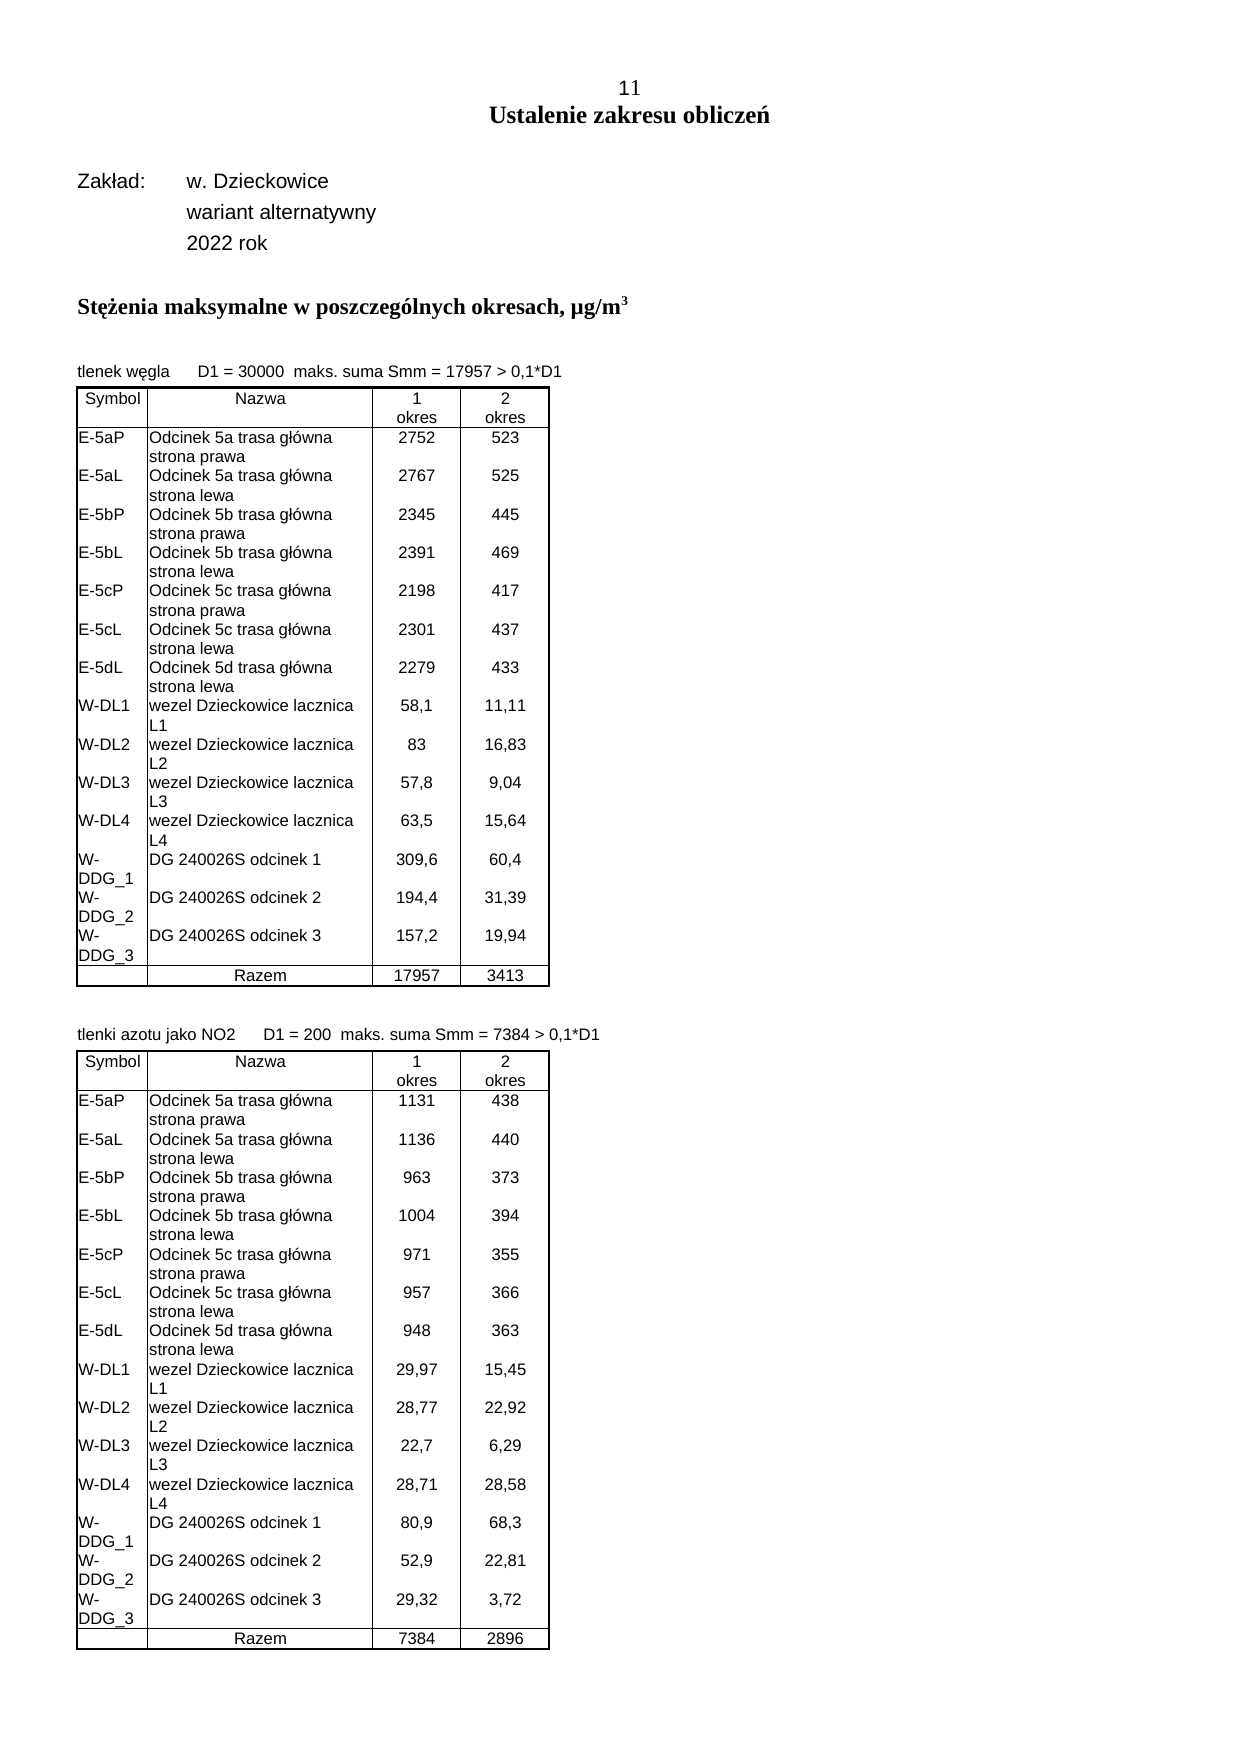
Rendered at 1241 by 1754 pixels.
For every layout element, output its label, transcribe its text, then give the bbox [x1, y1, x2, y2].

table_cell 15,45 [461, 1359, 548, 1398]
table_cell wezel Dzieckowice lacznica L1 [148, 1359, 372, 1398]
table_cell E-5bL [78, 1206, 147, 1244]
table_cell 433 [461, 658, 548, 696]
table_cell E-5bP [78, 505, 147, 543]
table_cell W-DL2 [78, 735, 147, 773]
table_cell 6,29 [461, 1436, 548, 1474]
table_cell 52,9 [373, 1551, 460, 1589]
table_cell 957 [373, 1283, 460, 1321]
table_cell W-DL3 [78, 773, 147, 811]
text Stężenia maksymalne w poszczególnych okresach, µg/m3 [77, 293, 1182, 319]
table_header Nazwa [148, 1052, 372, 1090]
table_cell 2391 [373, 543, 460, 581]
table_cell 19,94 [461, 926, 548, 964]
table_cell 523 [461, 428, 548, 466]
table_cell Odcinek 5b trasa główna strona prawa [148, 505, 372, 543]
table_cell wezel Dzieckowice lacznica L3 [148, 773, 372, 811]
table_cell wezel Dzieckowice lacznica L1 [148, 696, 372, 734]
table_cell Razem [148, 1629, 372, 1648]
table_header Nazwa [148, 389, 372, 427]
table_cell E-5aP [78, 1091, 147, 1129]
table_cell 63,5 [373, 811, 460, 849]
table_cell 58,1 [373, 696, 460, 734]
table_cell DG 240026S odcinek 3 [148, 1589, 372, 1628]
table_cell DG 240026S odcinek 1 [148, 1513, 372, 1551]
table_cell 1131 [373, 1091, 460, 1129]
table_cell [78, 1629, 147, 1648]
table_cell W-DDG_1 [78, 1513, 147, 1551]
table_cell W-DDG_2 [78, 888, 147, 926]
table_cell 11,11 [461, 696, 548, 734]
table_cell wezel Dzieckowice lacznica L2 [148, 1398, 372, 1436]
table_cell 355 [461, 1244, 548, 1283]
table_cell 2345 [373, 505, 460, 543]
table_cell DG 240026S odcinek 2 [148, 1551, 372, 1589]
table_cell 309,6 [373, 850, 460, 888]
table_cell W-DL4 [78, 811, 147, 849]
table_cell wezel Dzieckowice lacznica L4 [148, 1474, 372, 1513]
table_cell E-5aP [78, 428, 147, 466]
table_cell E-5cL [78, 1283, 147, 1321]
table_cell 157,2 [373, 926, 460, 964]
table_cell Odcinek 5c trasa główna strona lewa [148, 620, 372, 658]
table_cell Odcinek 5c trasa główna strona prawa [148, 581, 372, 619]
table_cell Odcinek 5b trasa główna strona prawa [148, 1168, 372, 1206]
table_cell W-DL4 [78, 1474, 147, 1513]
table_cell Odcinek 5c trasa główna strona lewa [148, 1283, 372, 1321]
table_cell Odcinek 5b trasa główna strona lewa [148, 543, 372, 581]
table_cell 525 [461, 466, 548, 504]
table_header Symbol [78, 389, 147, 427]
table_cell 2198 [373, 581, 460, 619]
table_cell 28,77 [373, 1398, 460, 1436]
table_cell 2767 [373, 466, 460, 504]
table_cell [78, 966, 147, 985]
table_cell 2752 [373, 428, 460, 466]
table_cell Odcinek 5d trasa główna strona lewa [148, 1321, 372, 1359]
table_cell 29,32 [373, 1589, 460, 1628]
table_cell W-DDG_1 [78, 850, 147, 888]
table_cell wezel Dzieckowice lacznica L2 [148, 735, 372, 773]
table_header 2 okres [461, 1052, 548, 1090]
text Ustalenie zakresu obliczeń [77, 100, 1182, 129]
table_cell 194,4 [373, 888, 460, 926]
table_cell 948 [373, 1321, 460, 1359]
table_cell 83 [373, 735, 460, 773]
table_cell 2301 [373, 620, 460, 658]
table_cell E-5bL [78, 543, 147, 581]
table_cell Odcinek 5a trasa główna strona lewa [148, 466, 372, 504]
table_cell wezel Dzieckowice lacznica L3 [148, 1436, 372, 1474]
table_cell 437 [461, 620, 548, 658]
table_cell 445 [461, 505, 548, 543]
table_cell E-5cL [78, 620, 147, 658]
table_cell Odcinek 5c trasa główna strona prawa [148, 1244, 372, 1283]
text tlenki azotu jako NO2 D1 = 200 maks. suma Smm = 7384 > 0,1*D1 [77, 1024, 1182, 1044]
table_cell DG 240026S odcinek 1 [148, 850, 372, 888]
table_cell 3413 [461, 966, 548, 985]
table_cell Odcinek 5b trasa główna strona lewa [148, 1206, 372, 1244]
text Zakład: w. Dzieckowice [77, 168, 1182, 192]
table_header 2 okres [461, 389, 548, 427]
table_cell 7384 [373, 1629, 460, 1648]
table_cell 28,71 [373, 1474, 460, 1513]
table_cell 9,04 [461, 773, 548, 811]
table_cell Odcinek 5a trasa główna strona prawa [148, 1091, 372, 1129]
table_cell E-5bP [78, 1168, 147, 1206]
table_cell Odcinek 5a trasa główna strona lewa [148, 1129, 372, 1168]
table_cell W-DL2 [78, 1398, 147, 1436]
table_cell W-DDG_3 [78, 1589, 147, 1628]
table_cell 438 [461, 1091, 548, 1129]
table_header Symbol [78, 1052, 147, 1090]
table_cell 1004 [373, 1206, 460, 1244]
text wariant alternatywny [77, 200, 1182, 224]
table_cell 963 [373, 1168, 460, 1206]
table_cell 68,3 [461, 1513, 548, 1551]
table_cell DG 240026S odcinek 2 [148, 888, 372, 926]
table_cell W-DL3 [78, 1436, 147, 1474]
table_cell Razem [148, 966, 372, 985]
table_cell 440 [461, 1129, 548, 1168]
table_cell 469 [461, 543, 548, 581]
table_cell wezel Dzieckowice lacznica L4 [148, 811, 372, 849]
table_cell W-DDG_2 [78, 1551, 147, 1589]
table_cell 28,58 [461, 1474, 548, 1513]
table_cell 22,7 [373, 1436, 460, 1474]
table_cell E-5aL [78, 1129, 147, 1168]
table_cell DG 240026S odcinek 3 [148, 926, 372, 964]
table_cell 417 [461, 581, 548, 619]
table_cell 31,39 [461, 888, 548, 926]
table_cell W-DDG_3 [78, 926, 147, 964]
table_cell 373 [461, 1168, 548, 1206]
table_cell 16,83 [461, 735, 548, 773]
table_cell 366 [461, 1283, 548, 1321]
table_cell 363 [461, 1321, 548, 1359]
table_cell 1136 [373, 1129, 460, 1168]
table_cell 17957 [373, 966, 460, 985]
table_cell Odcinek 5d trasa główna strona lewa [148, 658, 372, 696]
table_header 1 okres [373, 389, 460, 427]
text tlenek węgla D1 = 30000 maks. suma Smm = 17957 > 0,1*D1 [77, 361, 1182, 381]
table_cell W-DL1 [78, 696, 147, 734]
table_cell 2896 [461, 1629, 548, 1648]
table_cell 22,81 [461, 1551, 548, 1589]
table_cell W-DL1 [78, 1359, 147, 1398]
table_cell E-5dL [78, 658, 147, 696]
table_cell 971 [373, 1244, 460, 1283]
table_cell E-5aL [78, 466, 147, 504]
table_cell 29,97 [373, 1359, 460, 1398]
table_header 1 okres [373, 1052, 460, 1090]
table_cell 22,92 [461, 1398, 548, 1436]
table_cell E-5dL [78, 1321, 147, 1359]
table_cell 60,4 [461, 850, 548, 888]
table_cell 3,72 [461, 1589, 548, 1628]
text 2022 rok [77, 231, 1182, 255]
table_cell E-5cP [78, 581, 147, 619]
table_cell 2279 [373, 658, 460, 696]
table_cell E-5cP [78, 1244, 147, 1283]
table_cell 80,9 [373, 1513, 460, 1551]
table_cell Odcinek 5a trasa główna strona prawa [148, 428, 372, 466]
table_cell 57,8 [373, 773, 460, 811]
table_cell 15,64 [461, 811, 548, 849]
table_cell 394 [461, 1206, 548, 1244]
